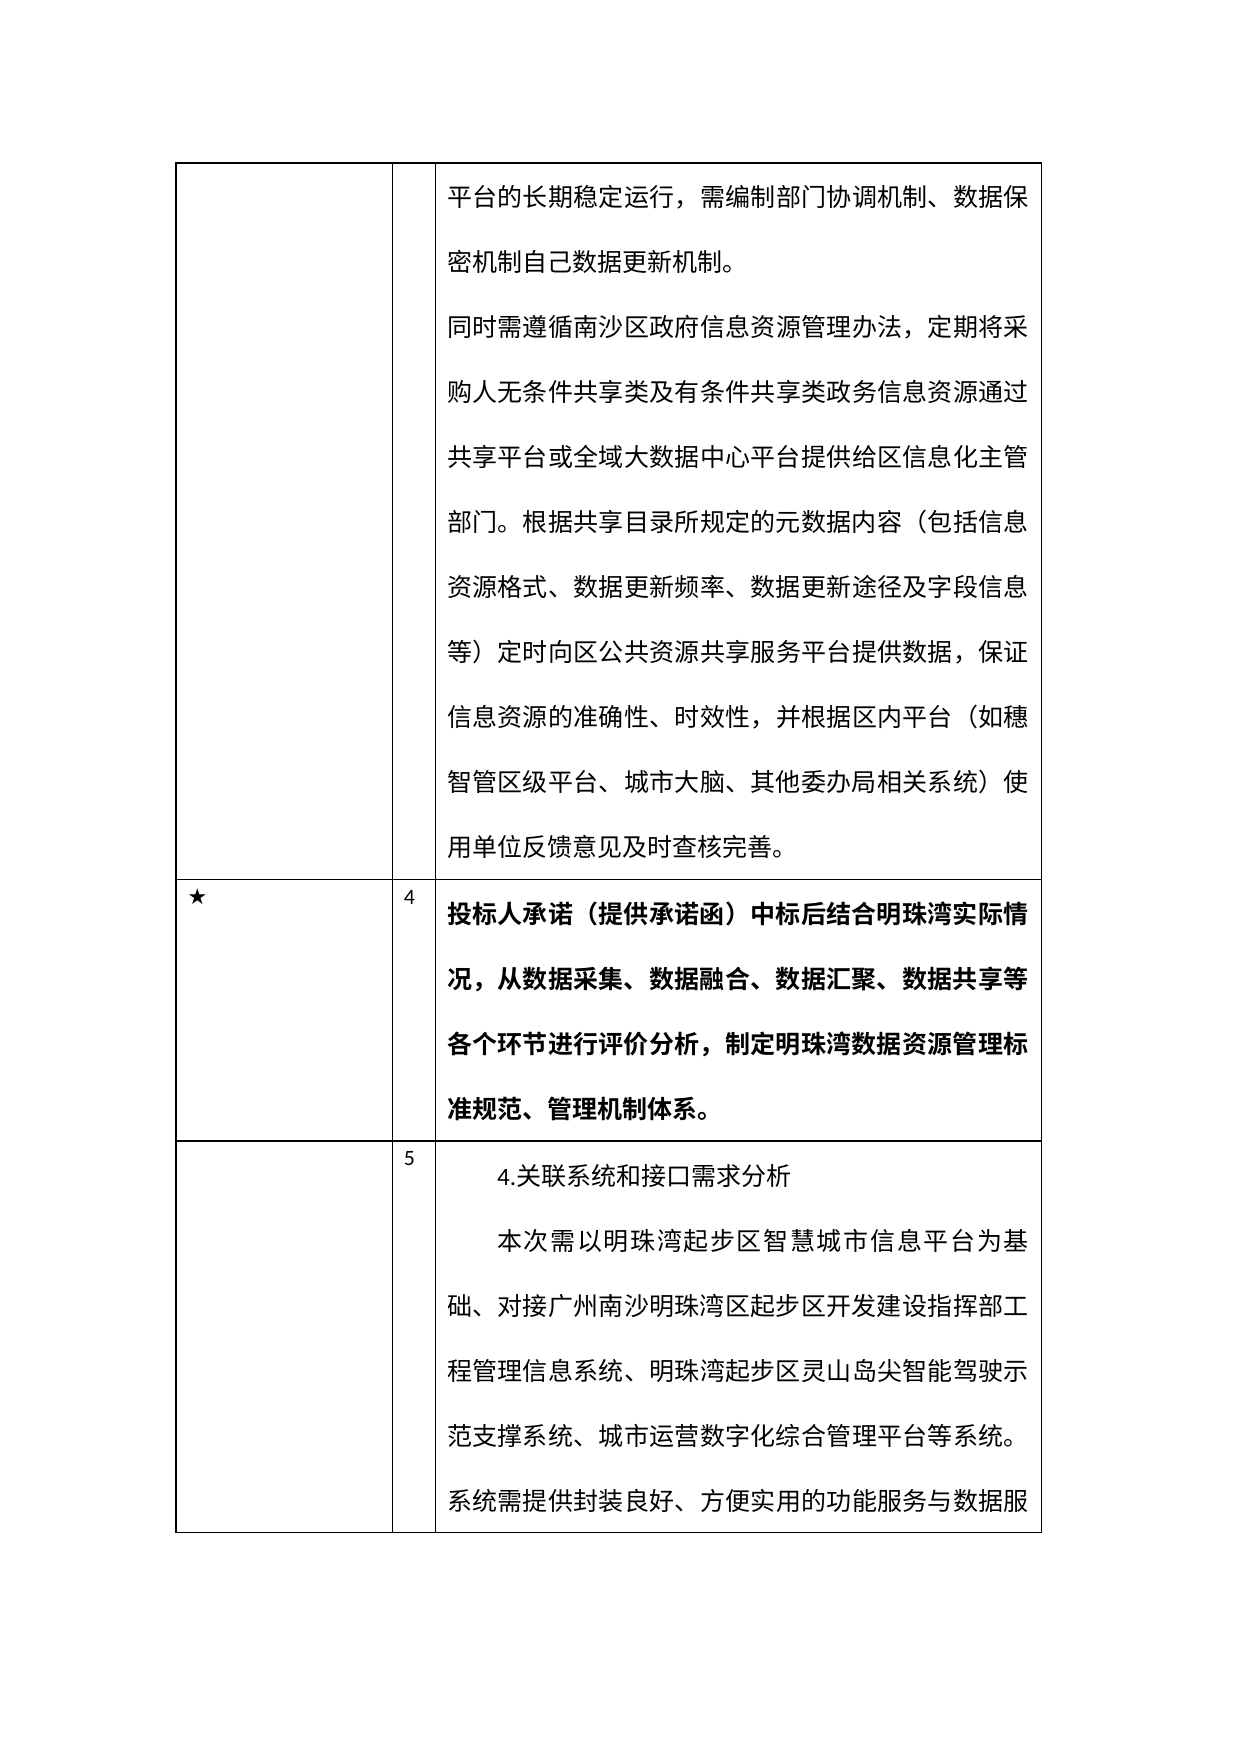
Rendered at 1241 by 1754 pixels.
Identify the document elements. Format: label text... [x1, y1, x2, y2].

table_cell 5 [393, 1142, 435, 1532]
table_cell ★ [177, 880, 392, 1140]
table_cell 投标人承诺（提供承诺函）中标后结合明珠湾实际情况，从数据采集、数据融合、数据汇聚、数据共享等各个环节进行评价分析，制定明珠湾数据资源管理标准规范、管理机制体系。 [436, 880, 1041, 1140]
table_cell [177, 1142, 392, 1532]
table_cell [436, 164, 1041, 878]
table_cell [436, 1142, 1041, 1532]
table_cell [177, 164, 392, 878]
table_cell 4 [393, 880, 435, 1140]
table_cell 3 [393, 164, 435, 878]
